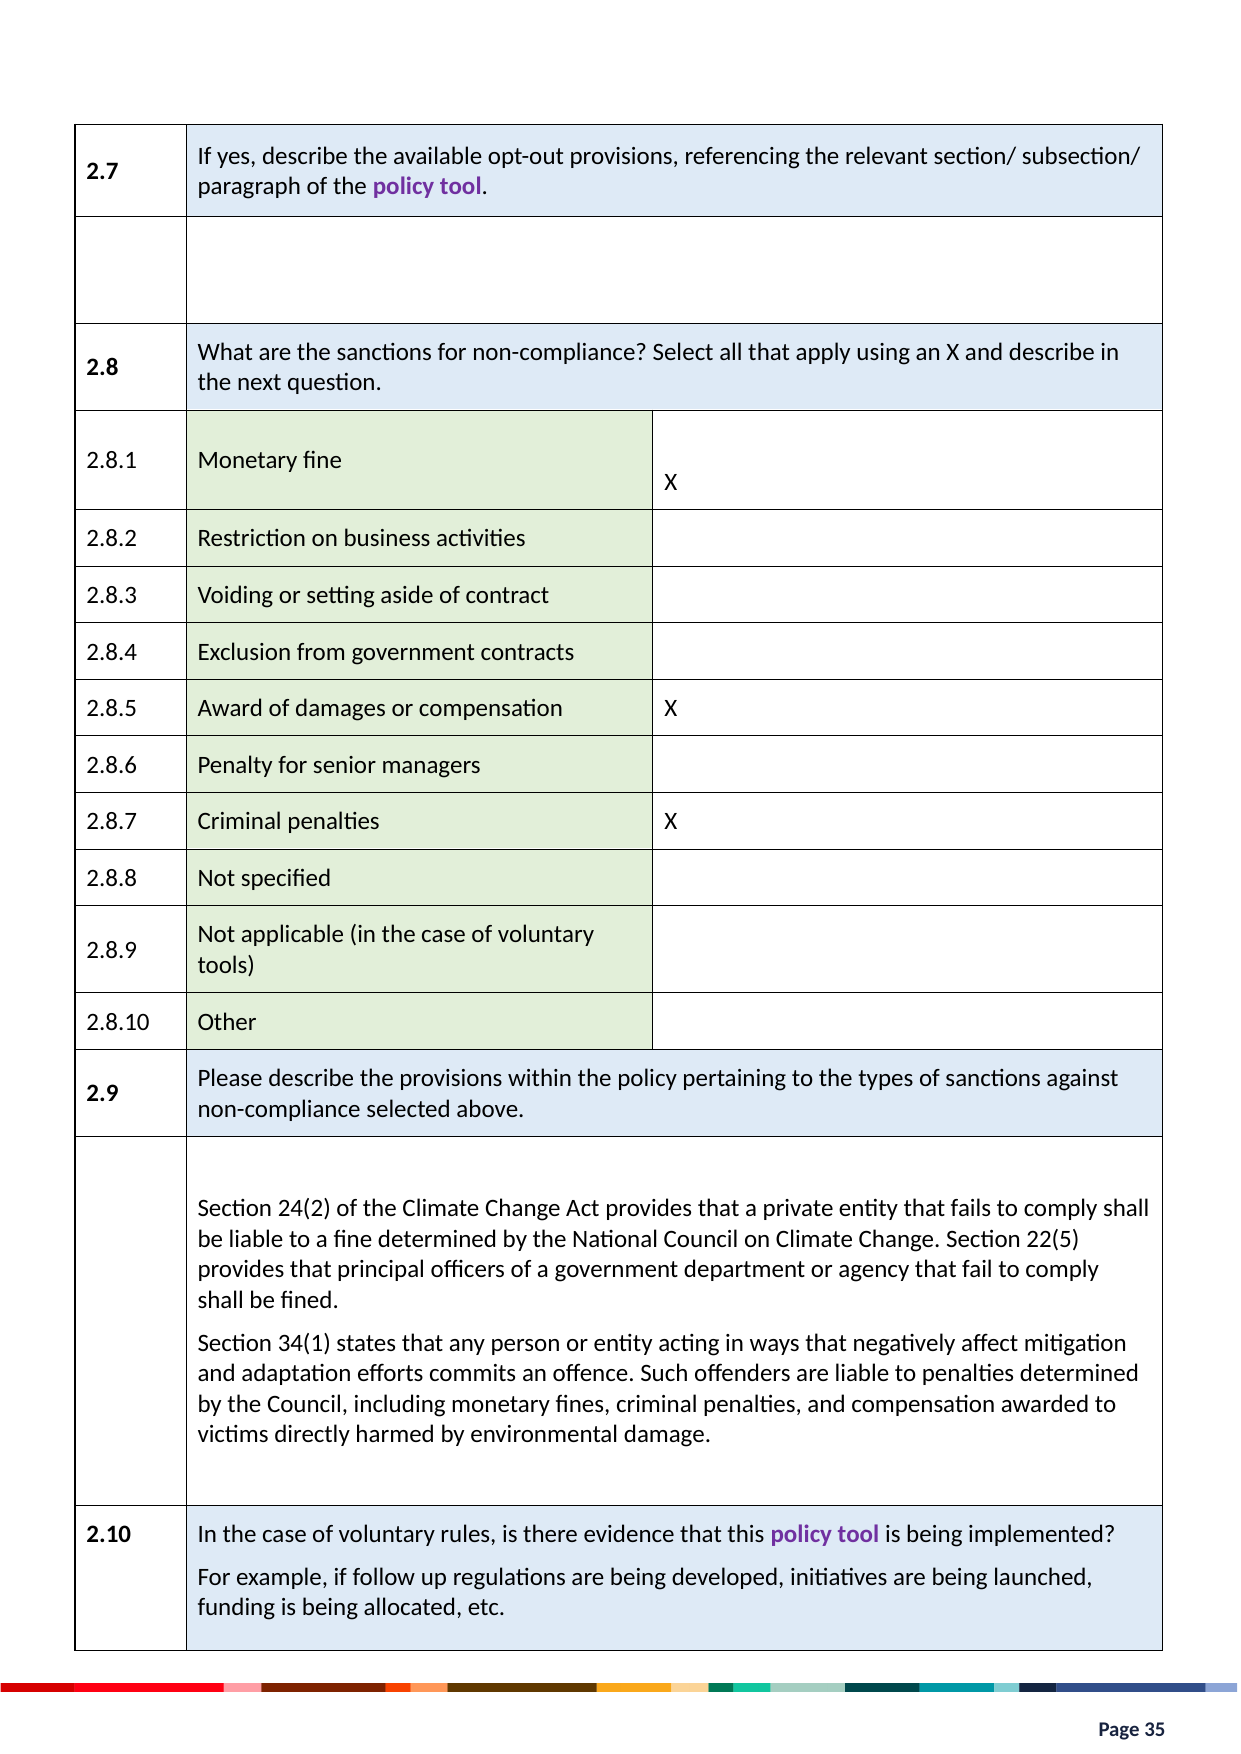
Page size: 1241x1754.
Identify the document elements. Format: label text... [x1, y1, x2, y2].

table_cell If yes, describe the available opt-out provisions, referencing the relevant section/ subsection/ paragraph of the policy tool. [187, 125, 1162, 216]
table_cell [76, 217, 186, 322]
table_cell Exclusion from government contracts [187, 623, 652, 679]
table_cell Not specified [187, 850, 652, 905]
table_cell Penalty for senior managers [187, 736, 652, 792]
table_cell 2.10 [76, 1506, 186, 1650]
table_cell What are the sanctions for non-compliance? Select all that apply using an X and describe in the next question. [187, 324, 1162, 409]
table_cell 2.8.9 [76, 906, 186, 992]
table_cell 2.8.7 [76, 793, 186, 848]
table_cell 2.8.1 [76, 411, 186, 509]
table_cell 2.8.10 [76, 993, 186, 1049]
table_cell X [653, 793, 1162, 848]
table_cell Restriction on business activities [187, 510, 652, 566]
table_cell Monetary fine [187, 411, 652, 509]
table_cell Please describe the provisions within the policy pertaining to the types of sanctions against non-compliance selected above. [187, 1050, 1162, 1136]
table_cell Award of damages or compensation [187, 680, 652, 735]
table_cell Section 24(2) of the Climate Change Act provides that a private entity that fails to comply shall be liable to a fine determined by the National Council on Climate Change. Section 22(5) provides that principal officers of a government department or agency that fail to comply shall be fined. Section 34(1) states that any person or entity acting in ways that negatively affect mitigation and adaptation efforts commits an offence. Such offenders are liable to penalties determined by the Council, including monetary fines, criminal penalties, and compensation awarded to victims directly harmed by environmental damage. [187, 1137, 1162, 1504]
table_cell [653, 510, 1162, 566]
table_cell X [653, 680, 1162, 735]
table_cell X [653, 411, 1162, 509]
table_cell 2.8.5 [76, 680, 186, 735]
table_cell Voiding or setting aside of contract [187, 567, 652, 622]
table_cell [653, 850, 1162, 905]
picture [0, 1683, 1236, 1692]
table_cell Other [187, 993, 652, 1049]
table_cell Criminal penalties [187, 793, 652, 848]
table_cell 2.8.2 [76, 510, 186, 566]
table_cell [187, 217, 1162, 322]
table_cell Not applicable (in the case of voluntary tools) [187, 906, 652, 992]
table_cell 2.8 [76, 324, 186, 409]
table_cell [653, 906, 1162, 992]
table_cell 2.9 [76, 1050, 186, 1136]
table_cell [653, 736, 1162, 792]
table_cell 2.8.6 [76, 736, 186, 792]
table_cell 2.7 [76, 125, 186, 216]
table_cell [76, 1137, 186, 1504]
table_cell [653, 993, 1162, 1049]
table_cell [653, 623, 1162, 679]
table_cell 2.8.4 [76, 623, 186, 679]
table_cell [653, 567, 1162, 622]
table_cell 2.8.8 [76, 850, 186, 905]
table_cell 2.8.3 [76, 567, 186, 622]
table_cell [187, 1506, 1162, 1650]
